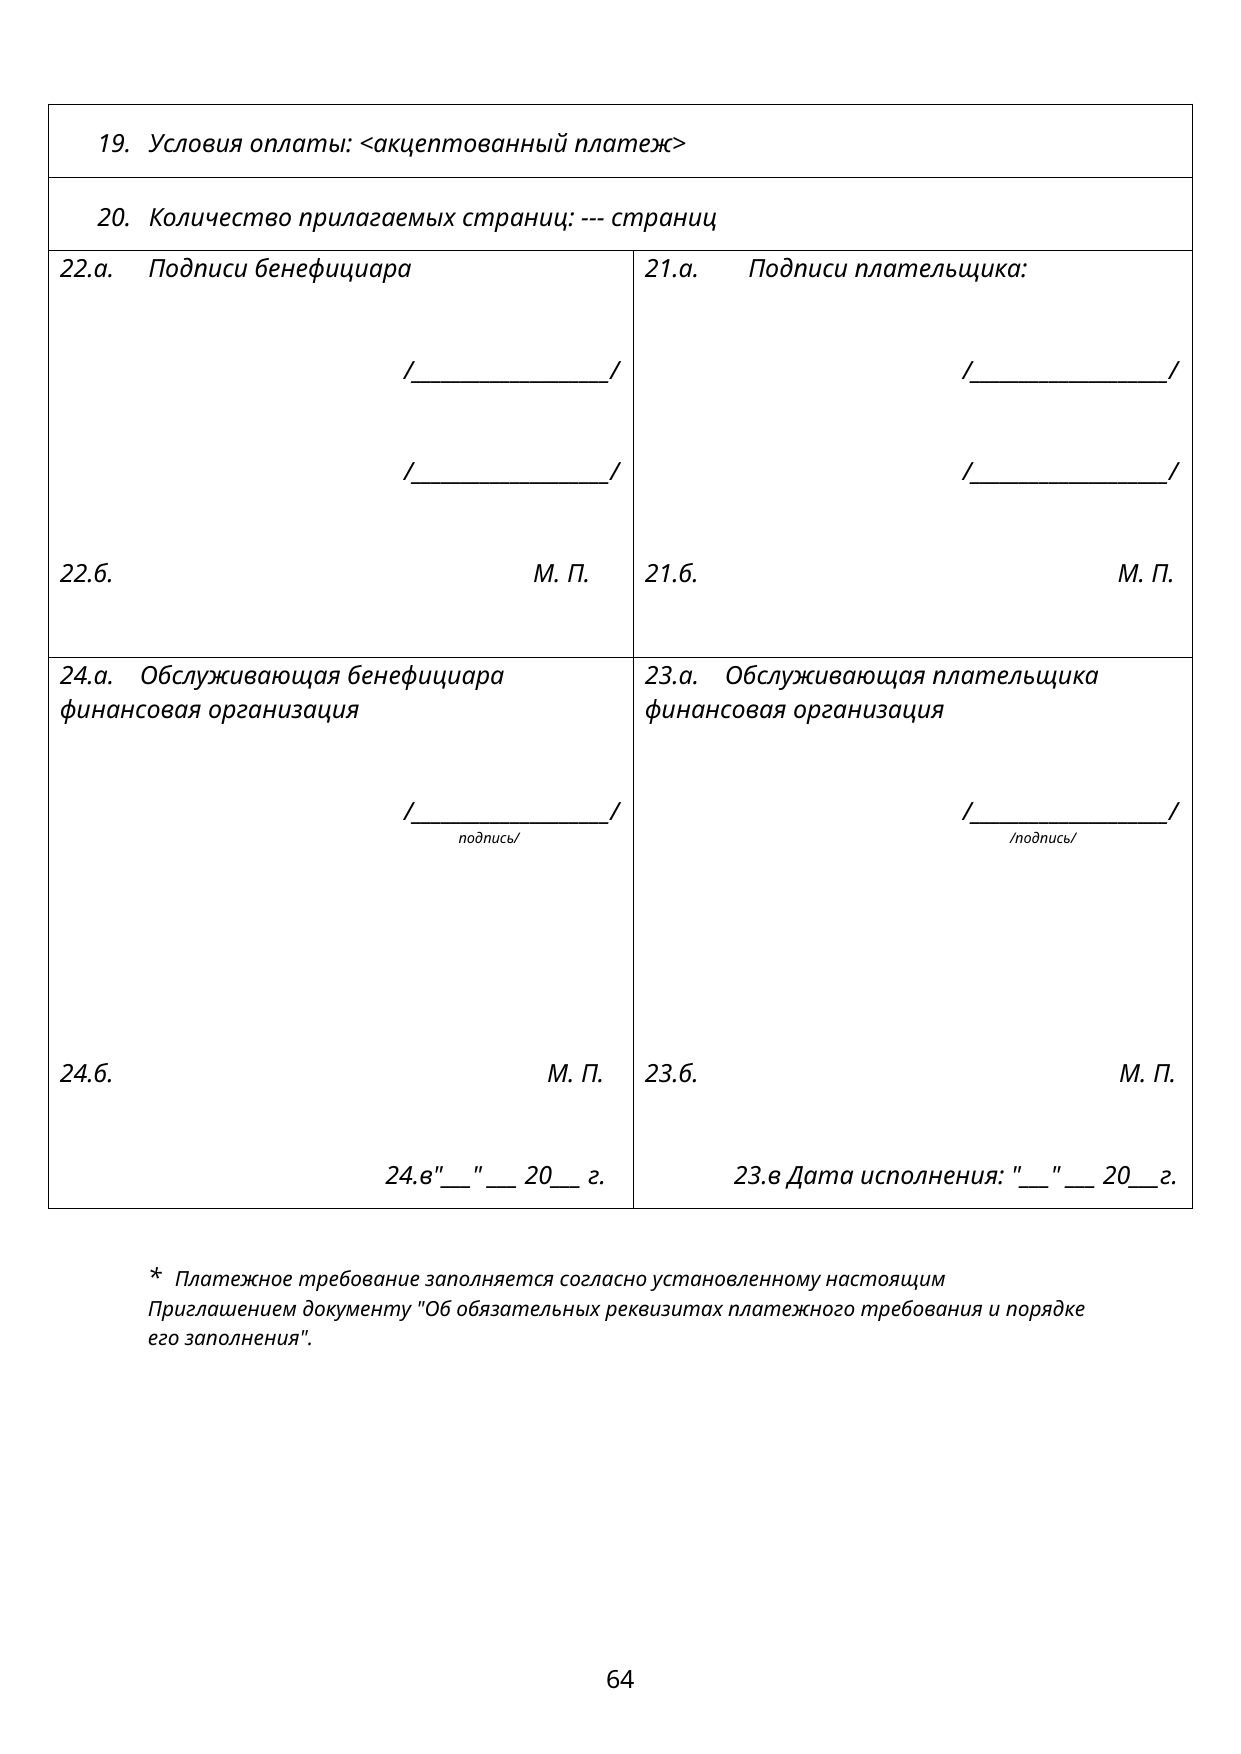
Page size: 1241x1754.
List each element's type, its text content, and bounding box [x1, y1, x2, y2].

table_cell 24.а. Обслуживающая бенефициара финансовая организация /____________________/ подпись/ [49, 658, 633, 980]
table_cell 20. Количество прилагаемых страниц: --- страниц [49, 178, 1192, 250]
table_cell 24.б. М. П. 24.в"___" ___ 20___ г. [49, 980, 633, 1208]
table_cell 22.а. Подписи бенефициара /____________________/ /____________________/ 22.б. М. П. [49, 251, 633, 657]
table_cell 19. Условия оплаты: <акцептованный платеж> [49, 105, 1192, 177]
table_cell 21.а. Подписи плательщика: /____________________/ /____________________/ 21.б. М. П. [634, 251, 1192, 657]
table_cell 23.б. М. П. 23.в Дата исполнения: "___" ___ 20___г. [634, 980, 1192, 1208]
table_cell 23.а. Обслуживающая плательщика финансовая организация /____________________/ /подпись/ [634, 658, 1192, 980]
text * Платежное требование заполняется согласно установленному настоящим Приглашением документу "Об обязательных реквизитах платежного требования и порядке его заполнения". [148, 1260, 1092, 1351]
